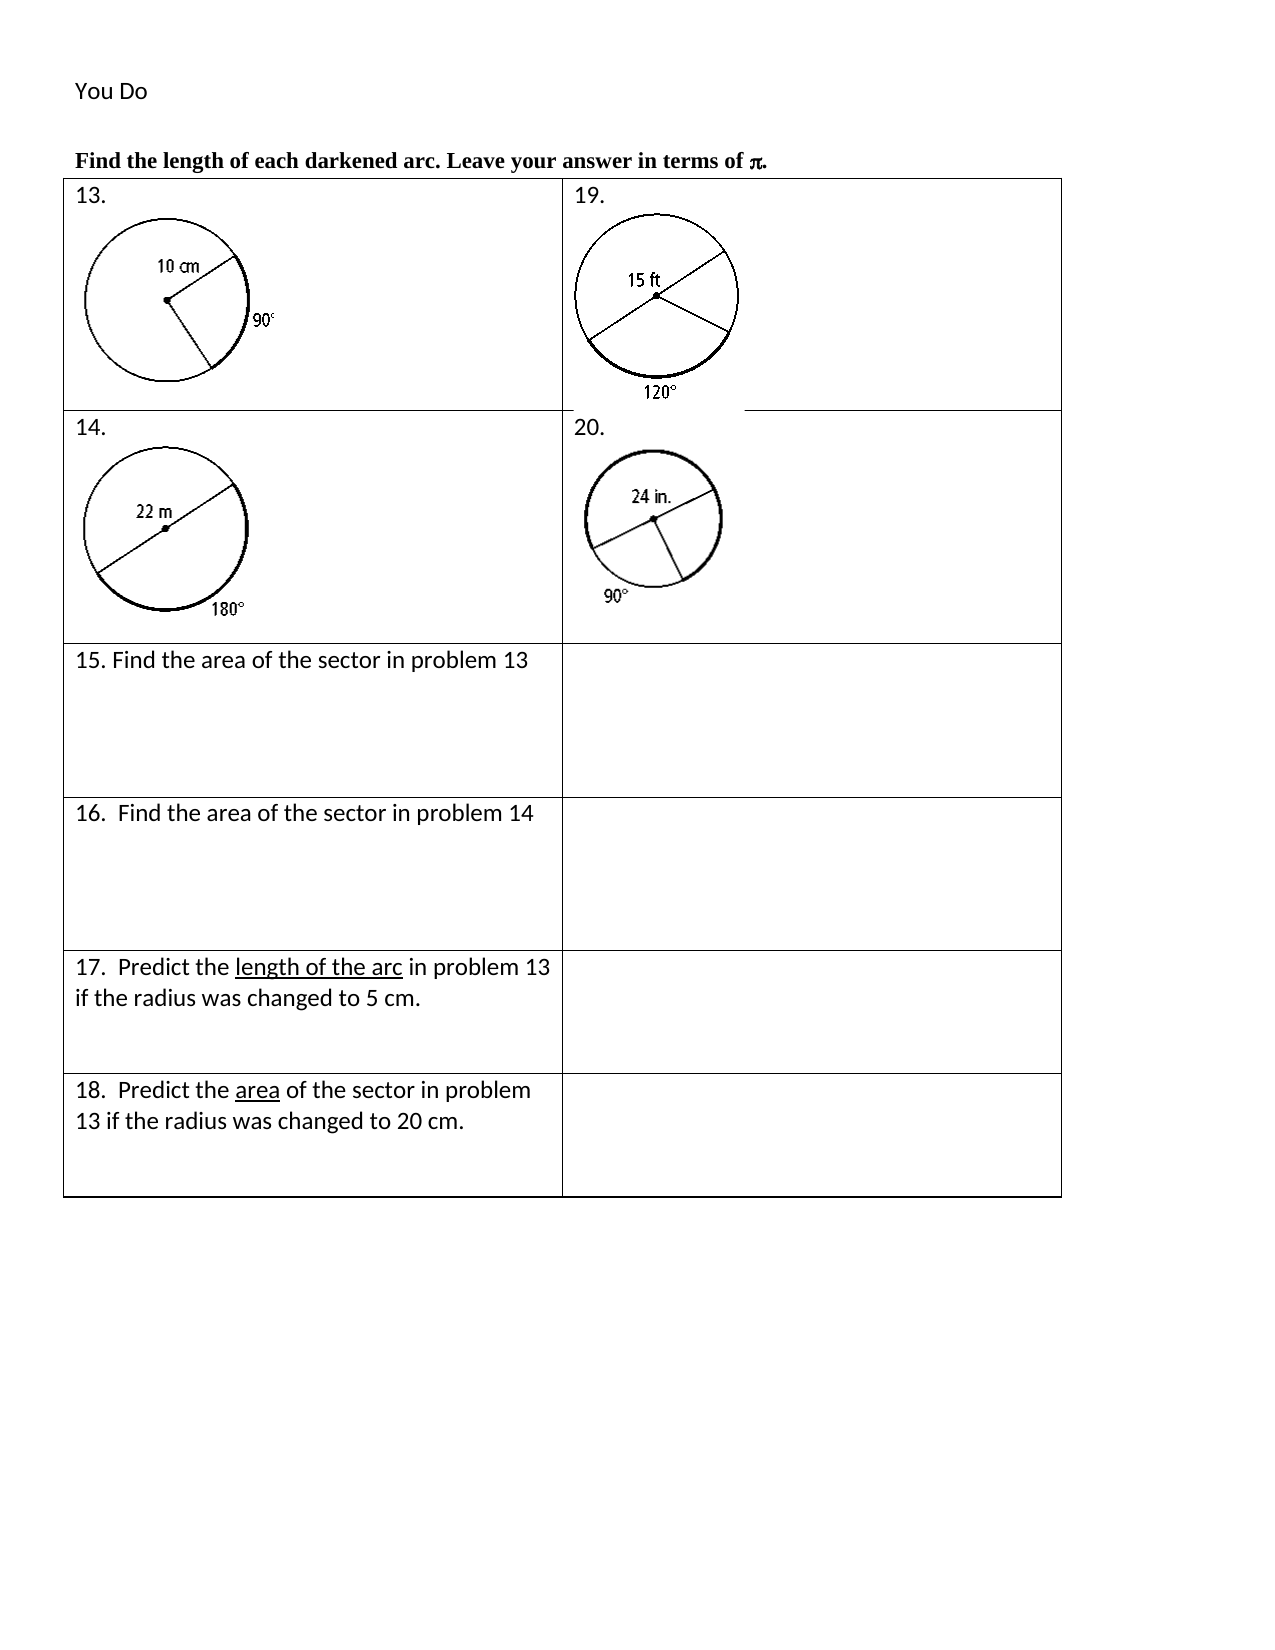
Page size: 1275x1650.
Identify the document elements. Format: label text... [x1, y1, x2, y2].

table_cell [563, 951, 1061, 1073]
table_cell [563, 1074, 1061, 1196]
picture [573, 441, 732, 613]
table_cell 18. Predict the area of the sector in problem 13 if the radius was changed to 20 cm. [64, 1074, 562, 1196]
table_header 13. [64, 179, 562, 410]
picture [75, 441, 255, 643]
table_cell 15. Find the area of the sector in problem 13 [64, 644, 562, 797]
picture [75, 209, 274, 395]
table_cell 16. Find the area of the sector in problem 14 [64, 798, 562, 950]
picture [573, 209, 745, 411]
table_cell 20. [563, 411, 1061, 643]
table_header 19. [563, 179, 1061, 410]
text You Do [75, 75, 1200, 106]
text Find the length of each darkened arc. Leave your answer in terms of . [75, 147, 1200, 174]
table_cell [563, 644, 1061, 797]
table_cell 17. Predict the length of the arc in problem 13 if the radius was changed to 5 cm. [64, 951, 562, 1073]
table_cell 14. [64, 411, 562, 643]
table_cell [563, 798, 1061, 950]
